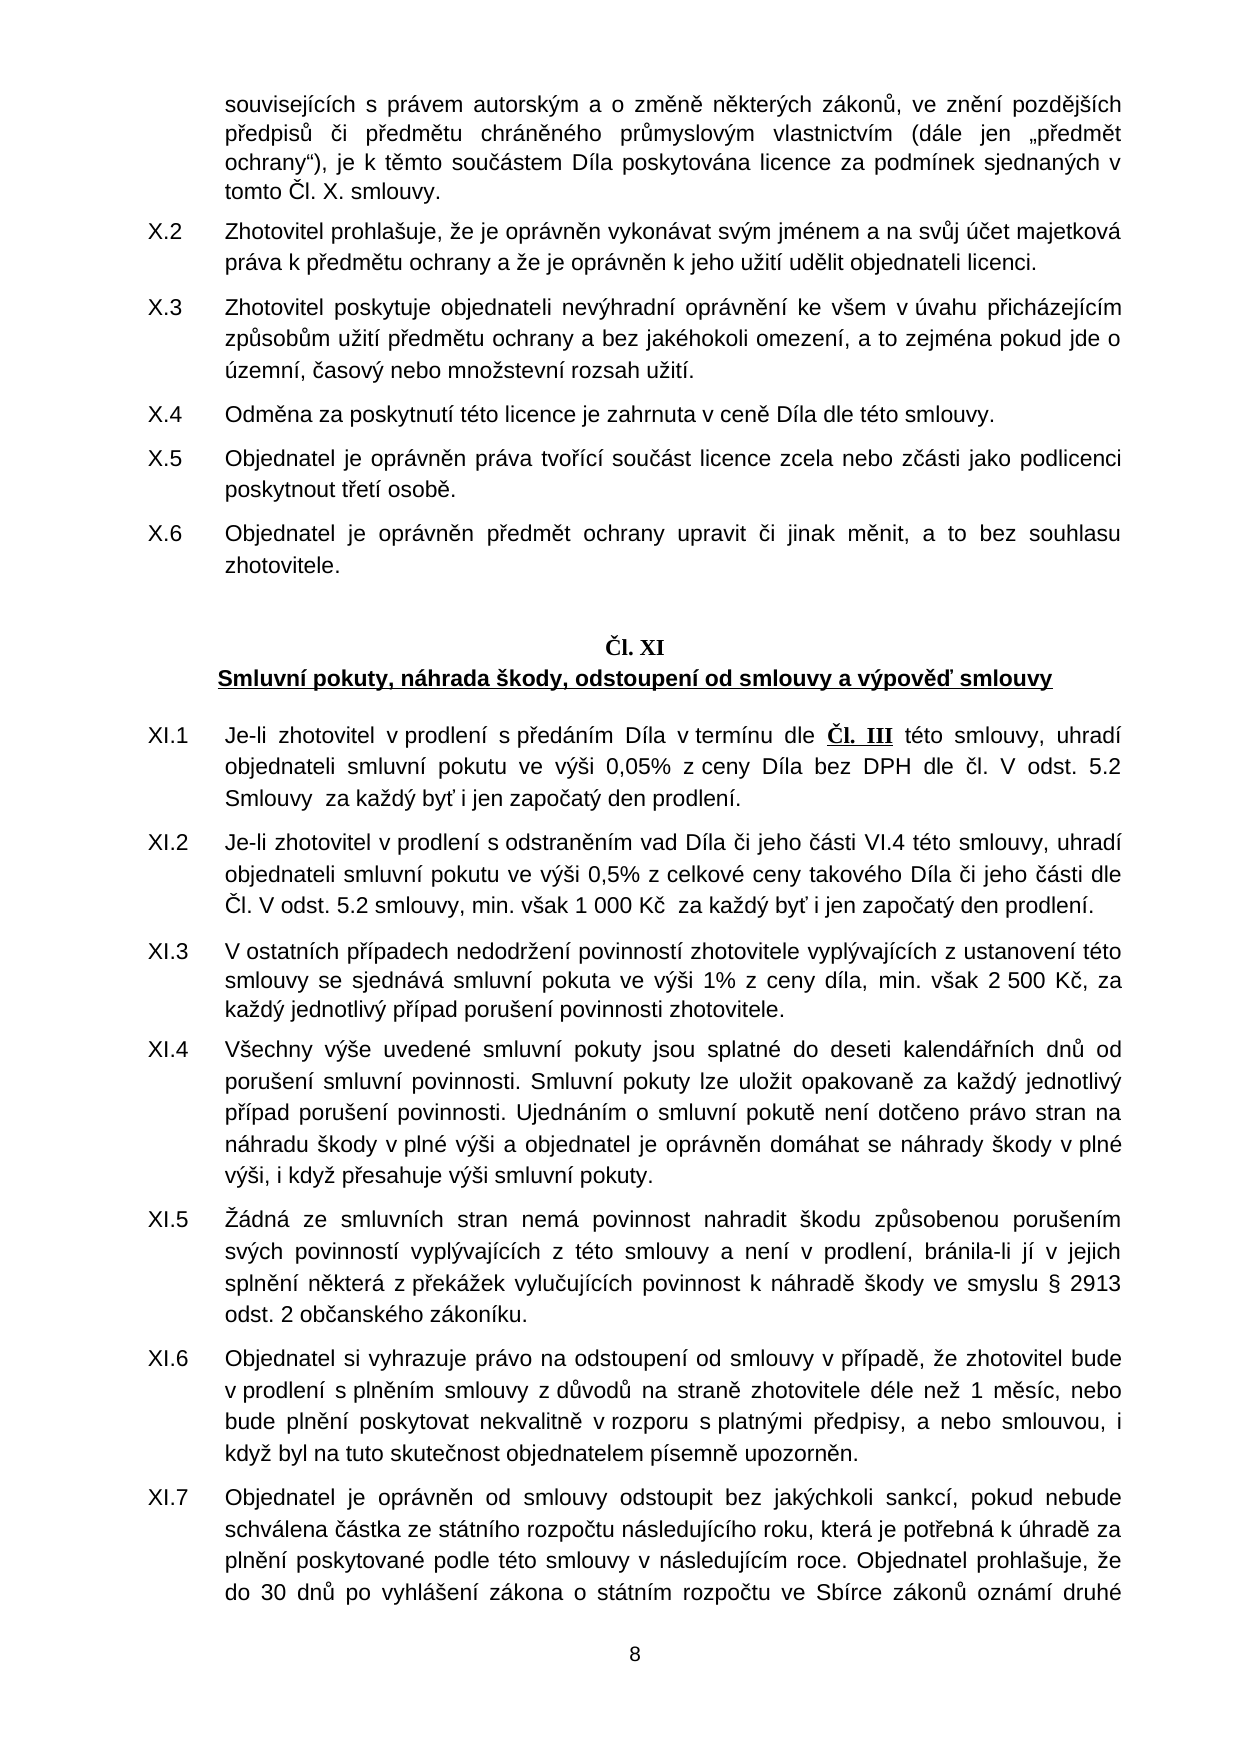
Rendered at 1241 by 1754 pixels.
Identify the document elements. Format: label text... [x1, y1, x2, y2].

list Všechny výše uvedené smluvní pokuty jsou splatné do deseti kalendářních dnů od porušení smluvní povinnosti. Smluvní pokuty lze uložit opakovaně za každý jednotlivý případ porušení povinnosti. Ujednáním o smluvní pokutě není dotčeno právo stran na náhradu škody v plné výši a objednatel je oprávněn domáhat se náhrady škody v plné výši, i když přesahuje výši smluvní pokuty. [148, 1036, 1122, 1189]
list Žádná ze smluvních stran nemá povinnost nahradit škodu způsobenou porušením svých povinností vyplývajících z této smlouvy a není v prodlení, bránila-li jí v jejich splnění některá z překážek vylučujících povinnost k náhradě škody ve smyslu § 2913 odst. 2 občanského zákoníku. [148, 1206, 1122, 1327]
list Zhotovitel poskytuje objednateli nevýhradní oprávnění ke všem v úvahu přicházejícím způsobům užití předmětu ochrany a bez jakéhokoli omezení, a to zejména pokud jde o územní, časový nebo množstevní rozsah užití. [148, 293, 1122, 383]
list Objednatel je oprávněn předmět ochrany upravit či jinak měnit, a to bez souhlasu zhotovitele. [148, 520, 1122, 578]
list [148, 1484, 1122, 1605]
text Smluvní pokuty, náhrada škody, odstoupení od smlouvy a výpověď smlouvy [148, 633, 1122, 691]
list Objednatel je oprávněn práva tvořící součást licence zcela nebo zčásti jako podlicenci poskytnout třetí osobě. [148, 445, 1122, 503]
list V ostatních případech nedodržení povinností zhotovitele vyplývajících z ustanovení této smlouvy se sjednává smluvní pokuta ve výši 1% z ceny díla, min. však 2 500 Kč, za každý jednotlivý případ porušení povinnosti zhotovitele. [148, 936, 1122, 1024]
list Odměna za poskytnutí této licence je zahrnuta v ceně Díla dle této smlouvy. [148, 401, 1122, 427]
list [148, 89, 1122, 205]
list Zhotovitel prohlašuje, že je oprávněn vykonávat svým jménem a na svůj účet majetková práva k předmětu ochrany a že je oprávněn k jeho užití udělit objednateli licenci. [148, 218, 1122, 276]
list Je-li zhotovitel v prodlení s předáním Díla v termínu dle Čl. III této smlouvy, uhradí objednateli smluvní pokutu ve výši 0,05% z ceny Díla bez DPH dle čl. V odst. 5.2 Smlouvy za každý byť i jen započatý den prodlení. [148, 722, 1122, 811]
list Je-li zhotovitel v prodlení s odstraněním vad Díla či jeho části i jeho části . ně možná, vhodné upravit dle ceny o dílo, např. 0,05 v termínu dle odst. 6.4 této smlouvy, uhradí objednateli smluvní pokutu ve výši 0,5% z celkové ceny takového Díla či jeho části dle Čl. V odst. 5.2 smlouvy, min. však 1 000 Kč za každý byť i jen započatý den prodlení. [148, 829, 1122, 918]
list Objednatel si vyhrazuje právo na odstoupení od smlouvy v případě, že zhotovitel bude v prodlení s plněním smlouvy z důvodů na straně zhotovitele déle než 1 měsíc, nebo bude plnění poskytovat nekvalitně v rozporu s platnými předpisy, a nebo smlouvou, i když byl na tuto skutečnost objednatelem písemně upozorněn. [148, 1345, 1122, 1466]
